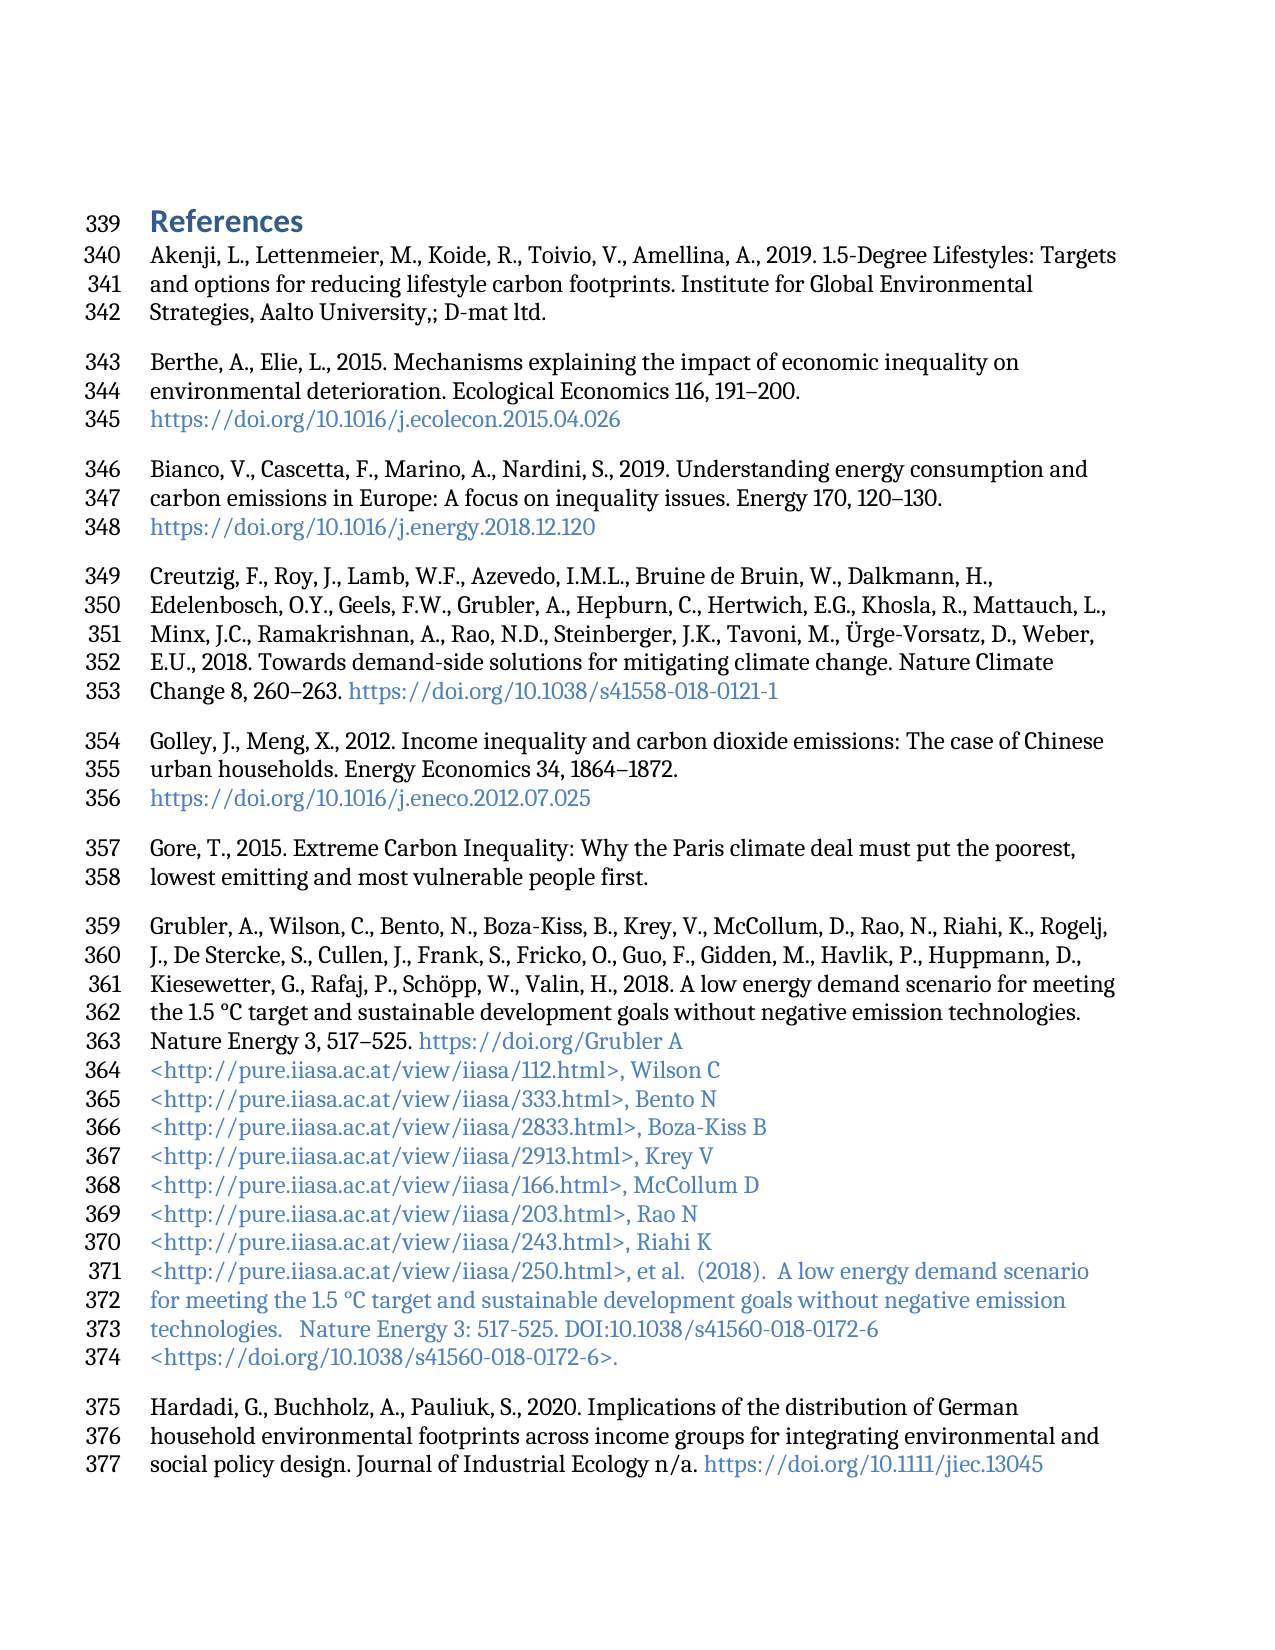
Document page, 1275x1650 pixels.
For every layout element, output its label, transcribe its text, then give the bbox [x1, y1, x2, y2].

subtitle References [150, 200, 1125, 241]
text Hardadi, G., Buchholz, A., Pauliuk, S., 2020. Implications of the distribution of German household environmental footprints across income groups for integrating environmental and social policy design. Journal of Industrial Ecology n/a. https://doi.org/10.1111/jiec.13045 [150, 1393, 1125, 1479]
text Berthe, A., Elie, L., 2015. Mechanisms explaining the impact of economic inequality on environmental deterioration. Ecological Economics 116, 191–200. https://doi.org/10.1016/j.ecolecon.2015.04.026 [150, 348, 1125, 434]
text Bianco, V., Cascetta, F., Marino, A., Nardini, S., 2019. Understanding energy consumption and carbon emissions in Europe: A focus on inequality issues. Energy 170, 120–130. https://doi.org/10.1016/j.energy.2018.12.120 [150, 455, 1125, 541]
text Creutzig, F., Roy, J., Lamb, W.F., Azevedo, I.M.L., Bruine de Bruin, W., Dalkmann, H., Edelenbosch, O.Y., Geels, F.W., Grubler, A., Hepburn, C., Hertwich, E.G., Khosla, R., Mattauch, L., Minx, J.C., Ramakrishnan, A., Rao, N.D., Steinberger, J.K., Tavoni, M., Ürge-Vorsatz, D., Weber, E.U., 2018. Towards demand-side solutions for mitigating climate change. Nature Climate Change 8, 260–263. https://doi.org/10.1038/s41558-018-0121-1 [150, 562, 1125, 706]
text Grubler, A., Wilson, C., Bento, N., Boza-Kiss, B., Krey, V., McCollum, D., Rao, N., Riahi, K., Rogelj, J., De Stercke, S., Cullen, J., Frank, S., Fricko, O., Guo, F., Gidden, M., Havlik, P., Huppmann, D., Kiesewetter, G., Rafaj, P., Schöpp, W., Valin, H., 2018. A low energy demand scenario for meeting the 1.5 °C target and sustainable development goals without negative emission technologies. Nature Energy 3, 517–525. https://doi.org/Grubler A <http://pure.iiasa.ac.at/view/iiasa/112.html>, Wilson C <http://pure.iiasa.ac.at/view/iiasa/333.html>, Bento N <http://pure.iiasa.ac.at/view/iiasa/2833.html>, Boza-Kiss B <http://pure.iiasa.ac.at/view/iiasa/2913.html>, Krey V <http://pure.iiasa.ac.at/view/iiasa/166.html>, McCollum D <http://pure.iiasa.ac.at/view/iiasa/203.html>, Rao N <http://pure.iiasa.ac.at/view/iiasa/243.html>, Riahi K <http://pure.iiasa.ac.at/view/iiasa/250.html>, et al. (2018). A low energy demand scenario for meeting the 1.5 °C target and sustainable development goals without negative emission technologies. Nature Energy 3: 517-525. DOI:10.1038/s41560-018-0172-6 <https://doi.org/10.1038/s41560-018-0172-6>. [150, 912, 1125, 1372]
text Akenji, L., Lettenmeier, M., Koide, R., Toivio, V., Amellina, A., 2019. 1.5-Degree Lifestyles: Targets and options for reducing lifestyle carbon footprints. Institute for Global Environmental Strategies, Aalto University,; D-mat ltd. [150, 241, 1125, 327]
text Golley, J., Meng, X., 2012. Income inequality and carbon dioxide emissions: The case of Chinese urban households. Energy Economics 34, 1864–1872. https://doi.org/10.1016/j.eneco.2012.07.025 [150, 727, 1125, 813]
text Gore, T., 2015. Extreme Carbon Inequality: Why the Paris climate deal must put the poorest, lowest emitting and most vulnerable people first. [150, 834, 1125, 891]
